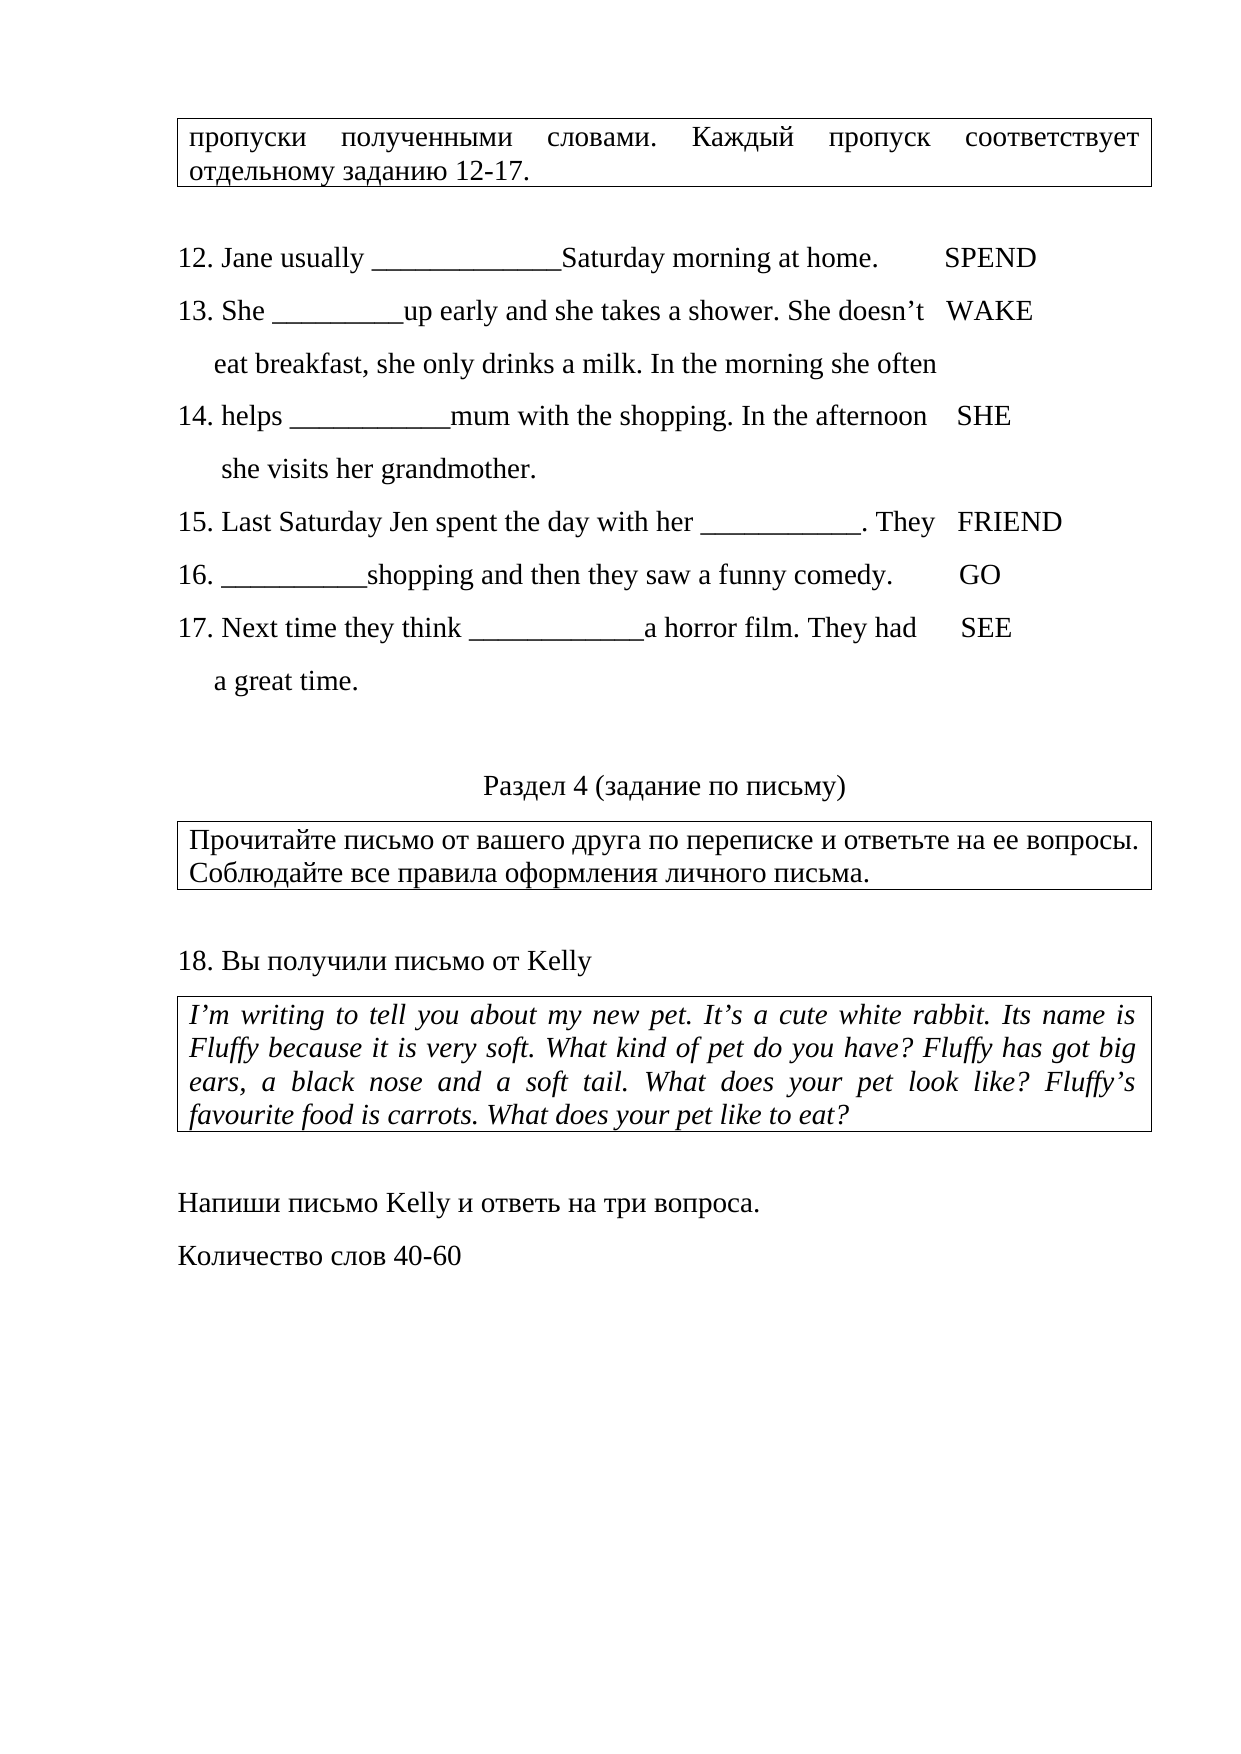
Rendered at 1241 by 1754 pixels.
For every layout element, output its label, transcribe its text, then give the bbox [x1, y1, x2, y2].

text eat breakfast, she only drinks a milk. In the morning she often [177, 346, 1152, 379]
table_header Прочитайте письмо от вашего друга по переписке и ответьте на ее вопросы. Соблюдайте все правила оформления личного письма. [178, 822, 1151, 889]
text 12. Jane usually _____________Saturday morning at home. SPEND [177, 240, 1152, 274]
table_header I’m writing to tell you about my new pet. It’s a cute white rabbit. Its name is Fluffy because it is very soft. What kind of pet do you have? Fluffy has got big ears, a black nose and a soft tail. What does your pet look like? Fluffy’s favourite food is carrots. What does your pet like to eat? [178, 997, 1151, 1131]
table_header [178, 119, 1151, 186]
text 16. __________shopping and then they saw a funny comedy. GO [177, 557, 1152, 591]
text Количество слов 40-60 [177, 1238, 1152, 1271]
text Напиши письмо Kelly и ответь на три вопроса. [177, 1185, 1152, 1218]
text 13. She _________up early and she takes a shower. She doesn’t WAKE [177, 293, 1152, 326]
text a great time. [177, 663, 1152, 696]
text 14. helps ___________mum with the shopping. In the afternoon SHE [177, 398, 1152, 432]
text she visits her grandmother. [177, 451, 1152, 485]
text Раздел 4 (задание по письму) [177, 768, 1152, 802]
text 18. Вы получили письмо от Kelly [177, 943, 1152, 977]
text 17. Next time they think ____________a horror film. They had SEE [177, 610, 1152, 643]
text 15. Last Saturday Jen spent the day with her ___________. They FRIEND [177, 504, 1152, 538]
